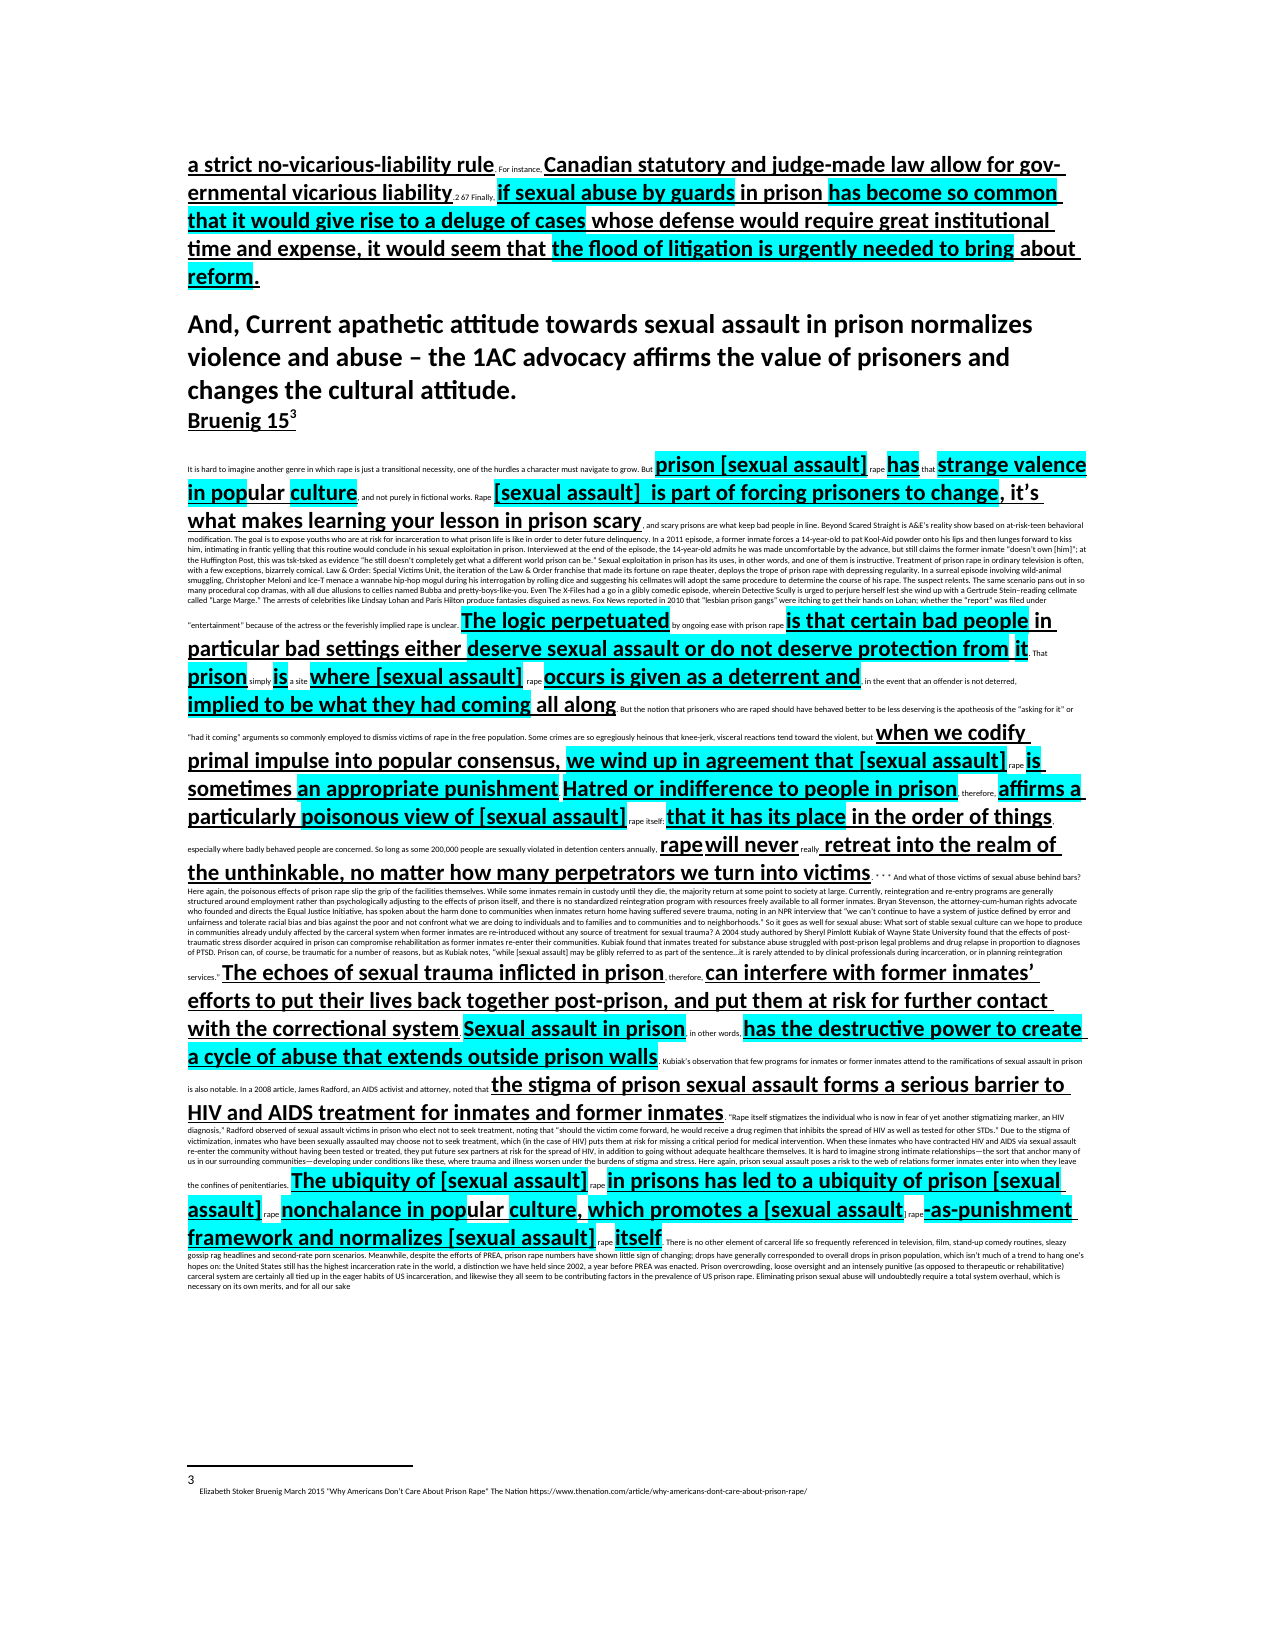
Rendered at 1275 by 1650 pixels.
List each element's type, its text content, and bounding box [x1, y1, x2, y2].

text It is hard to imagine another genre in which rape is just a transitional necessity, one of the hurdles a character must navigate to grow. But prison [sexual assault] rape has that strange valence in popular culture, and not purely in fictional works. Rape [sexual assault] is part of forcing prisoners to change, it’s what makes learning your lesson in prison scary, and scary prisons are what keep bad people in line. Beyond Scared Straight is A&E’s reality show based on at-risk-teen behavioral modification. The goal is to expose youths who are at risk for incarceration to what prison life is like in order to deter future delinquency. In a 2011 episode, a former inmate forces a 14-year-old to pat Kool-Aid powder onto his lips and then lunges forward to kiss him, intimating in frantic yelling that this routine would conclude in his sexual exploitation in prison. Interviewed at the end of the episode, the 14-year-old admits he was made uncomfortable by the advance, but still claims the former inmate “doesn’t own [him]”; at the Huffington Post, this was tsk-tsked as evidence “he still doesn’t completely get what a different world prison can be.” Sexual exploitation in prison has its uses, in other words, and one of them is instructive. Treatment of prison rape in ordinary television is often, with a few exceptions, bizarrely comical. Law & Order: Special Victims Unit, the iteration of the Law & Order franchise that made its fortune on rape theater, deploys the trope of prison rape with depressing regularity. In a surreal episode involving wild-animal smuggling, Christopher Meloni and Ice-T menace a wannabe hip-hop mogul during his interrogation by rolling dice and suggesting his cellmates will adopt the same procedure to determine the course of his rape. The suspect relents. The same scenario pans out in so many procedural cop dramas, with all due allusions to cellies named Bubba and pretty-boys-like-you. Even The X-Files had a go in a glibly comedic episode, wherein Detective Scully is urged to perjure herself lest she wind up with a Gertrude Stein–reading cellmate called “Large Marge.” The arrests of celebrities like Lindsay Lohan and Paris Hilton produce fantasies disguised as news. Fox News reported in 2010 that “lesbian prison gangs” were itching to get their hands on Lohan; whether the “report” was filed under “entertainment” because of the actress or the feverishly implied rape is unclear. The logic perpetuated by ongoing ease with prison rape is that certain bad people in particular bad settings either deserve sexual assault or do not deserve protection from it. That prison simply is a site where [sexual assault] rape occurs is given as a deterrent and, in the event that an offender is not deterred, implied to be what they had coming all along. But the notion that prisoners who are raped should have behaved better to be less deserving is the apotheosis of the “asking for it” or “had it coming” arguments so commonly employed to dismiss victims of rape in the free population. Some crimes are so egregiously heinous that knee-jerk, visceral reactions tend toward the violent, but when we codify primal impulse into popular consensus, we wind up in agreement that [sexual assault] rape is sometimes an appropriate punishment. Hatred or indifference to people in prison, therefore, affirms a particularly poisonous view of [sexual assault] rape itself: that it has its place in the order of things, especially where badly behaved people are concerned. So long as some 200,000 people are sexually violated in detention centers annually, rape will never really retreat into the realm of the unthinkable, no matter how many perpetrators we turn into victims. * * * And what of those victims of sexual abuse behind bars? Here again, the poisonous effects of prison rape slip the grip of the facilities themselves. While some inmates remain in custody until they die, the majority return at some point to society at large. Currently, reintegration and re-entry programs are generally structured around employment rather than psychologically adjusting to the effects of prison itself, and there is no standardized reintegration program with resources freely available to all former inmates. Bryan Stevenson, the attorney-cum-human rights advocate who founded and directs the Equal Justice Initiative, has spoken about the harm done to communities when inmates return home having suffered severe trauma, noting in an NPR interview that “we can’t continue to have a system of justice defined by error and unfairness and tolerate racial bias and bias against the poor and not confront what we are doing to individuals and to families and to communities and to neighborhoods.” So it goes as well for sexual abuse: What sort of stable sexual culture can we hope to produce in communities already unduly affected by the carceral system when former inmates are re-introduced without any source of treatment for sexual trauma? A 2004 study authored by Sheryl Pimlott Kubiak of Wayne State University found that the effects of post-traumatic stress disorder acquired in prison can compromise rehabilitation as former inmates re-enter their communities. Kubiak found that inmates treated for substance abuse struggled with post-prison legal problems and drug relapse in proportion to diagnoses of PTSD. Prison can, of course, be traumatic for a number of reasons, but as Kubiak notes, “while [sexual assault] may be glibly referred to as part of the sentence…it is rarely attended to by clinical professionals during incarceration, or in planning reintegration services.” The echoes of sexual trauma inflicted in prison, therefore, can interfere with former inmates’ efforts to put their lives back together post-prison, and put them at risk for further contact with the correctional system. Sexual assault in prison, in other words, has the destructive power to create a cycle of abuse that extends outside prison walls. Kubiak’s observation that few programs for inmates or former inmates attend to the ramifications of sexual assault in prison is also notable. In a 2008 article, James Radford, an AIDS activist and attorney, noted that the stigma of prison sexual assault forms a serious barrier to HIV and AIDS treatment for inmates and former inmates. “Rape itself stigmatizes the individual who is now in fear of yet another stigmatizing marker, an HIV diagnosis,” Radford observed of sexual assault victims in prison who elect not to seek treatment, noting that “should the victim come forward, he would receive a drug regimen that inhibits the spread of HIV as well as tested for other STDs.” Due to the stigma of victimization, inmates who have been sexually assaulted may choose not to seek treatment, which (in the case of HIV) puts them at risk for missing a critical period for medical intervention. When these inmates who have contracted HIV and AIDS via sexual assault re-enter the community without having been tested or treated, they put future sex partners at risk for the spread of HIV, in addition to going without adequate healthcare themselves. It is hard to imagine strong intimate relationships—the sort that anchor many of us in our surrounding communities—developing under conditions like these, where trauma and illness worsen under the burdens of stigma and stress. Here again, prison sexual assault poses a risk to the web of relations former inmates enter into when they leave the confines of penitentiaries. The ubiquity of [sexual assault] rape in prisons has led to a ubiquity of prison [sexual assault] rape nonchalance in popular culture, which promotes a [sexual assault] rape-as-punishment framework and normalizes [sexual assault] rape itself. There is no other element of carceral life so frequently referenced in television, film, stand-up comedy routines, sleazy gossip rag headlines and second-rate porn scenarios. Meanwhile, despite the efforts of PREA, prison rape numbers have shown little sign of changing; drops have generally corresponded to overall drops in prison population, which isn’t much of a trend to hang one’s hopes on: the United States still has the highest incarceration rate in the world, a distinction we have held since 2002, a year before PREA was enacted. Prison overcrowding, loose oversight and an intensely punitive (as opposed to therapeutic or rehabilitative) carceral system are certainly all tied up in the eager habits of US incarceration, and likewise they all seem to be contributing factors in the prevalence of US prison rape. Eliminating prison sexual abuse will undoubtedly require a total system overhaul, which is necessary on its own merits, and for all our sake [187, 451, 1087, 1292]
subtitle And, Current apathetic attitude towards sexual assault in prison normalizes violence and abuse – the 1AC advocacy affirms the value of prisoners and changes the cultural attitude. [187, 307, 1087, 406]
text Bruenig 15 [187, 406, 1087, 434]
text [187, 150, 1087, 290]
